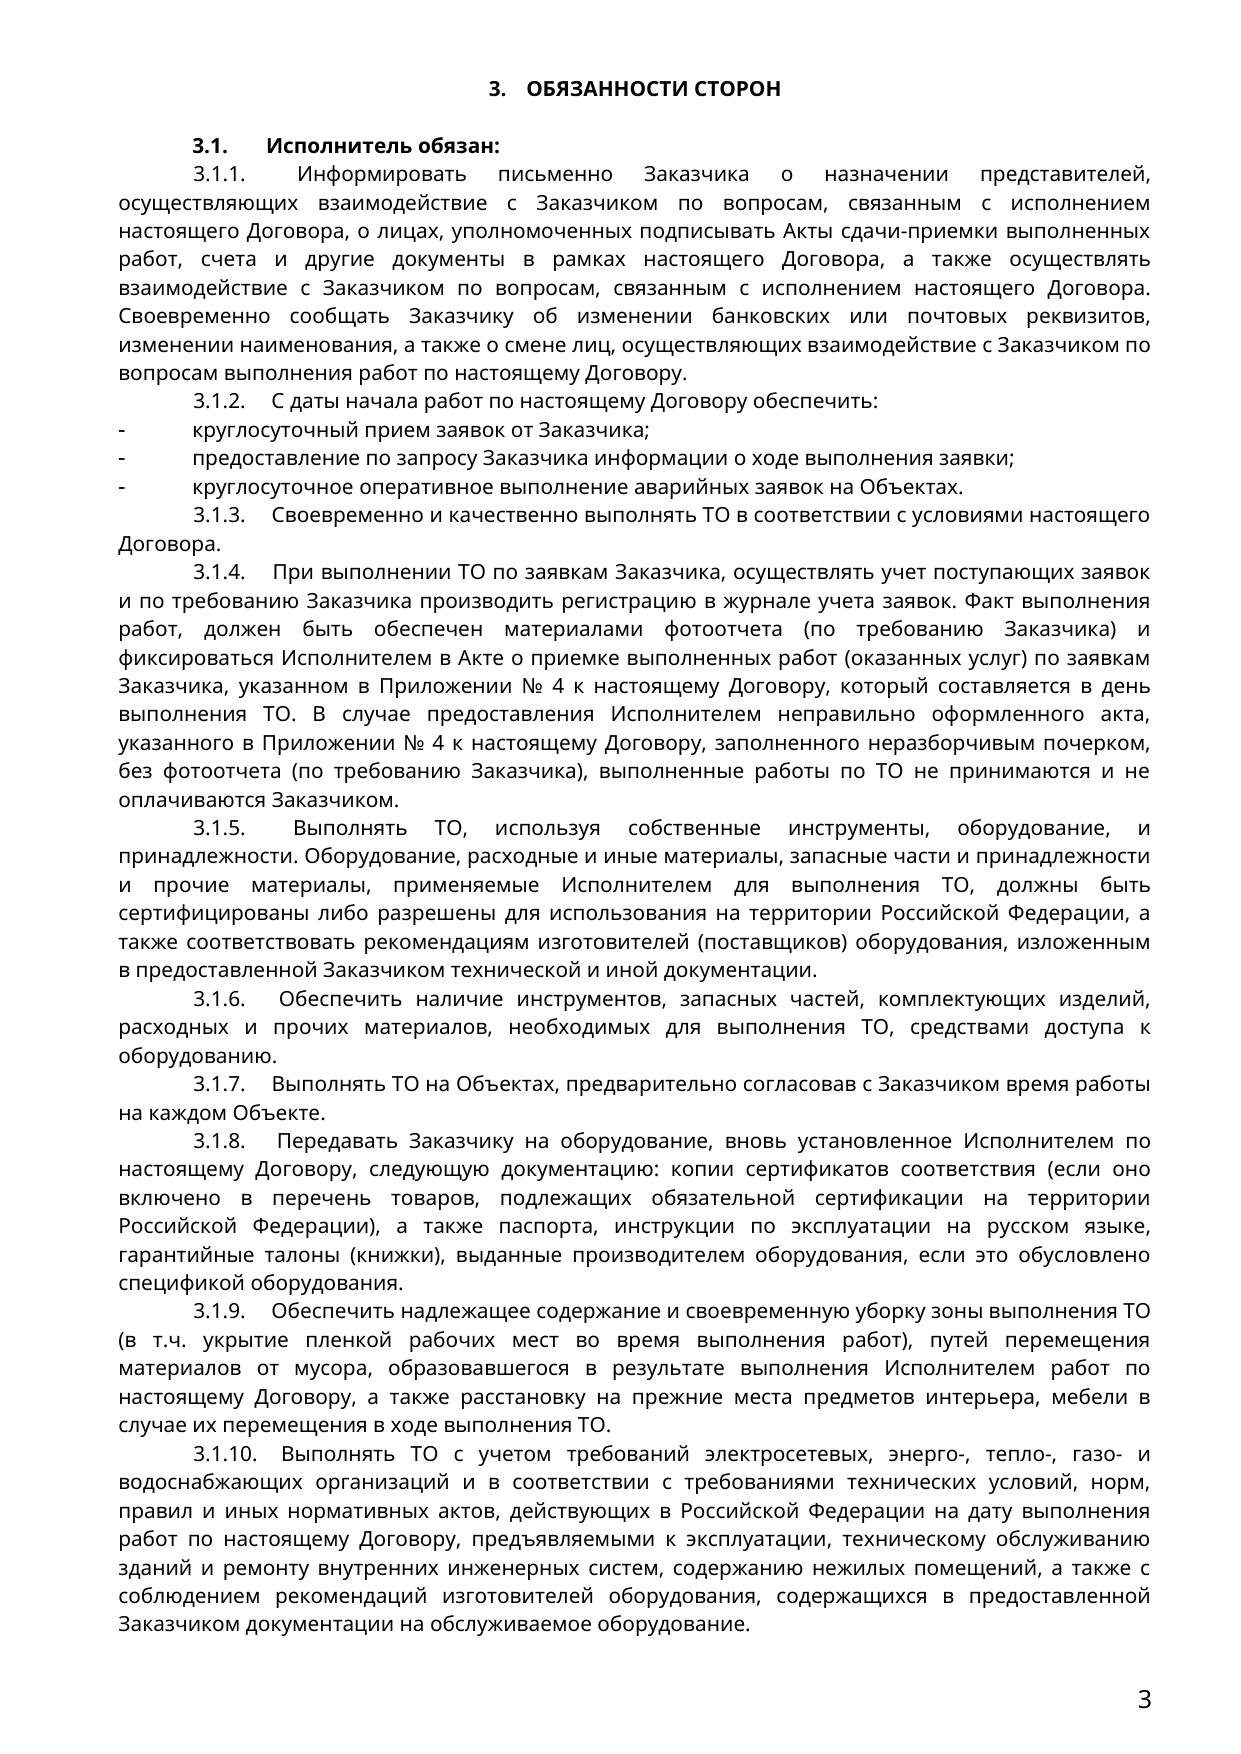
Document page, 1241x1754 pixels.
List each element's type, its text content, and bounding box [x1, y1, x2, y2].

list Исполнитель обязан: [118, 131, 1152, 159]
list Обеспечить наличие инструментов, запасных частей, комплектующих изделий, расходных и прочих материалов, необходимых для выполнения ТО, средствами доступа к оборудованию. [118, 984, 1152, 1069]
list круглосуточный прием заявок от Заказчика; [118, 415, 1152, 443]
list Выполнять ТО на Объектах, предварительно согласовав с Заказчиком время работы на каждом Объекте. [118, 1069, 1152, 1126]
list Выполнять ТО с учетом требований электросетевых, энерго-, тепло-, газо- и водоснабжающих организаций и в соответствии с требованиями технических условий, норм, правил и иных нормативных актов, действующих в Российской Федерации на дату выполнения работ по настоящему Договору, предъявляемыми к эксплуатации, техническому обслуживанию зданий и ремонту внутренних инженерных систем, содержанию нежилых помещений, а также с соблюдением рекомендаций изготовителей оборудования, содержащихся в предоставленной Заказчиком документации на обслуживаемое оборудование. [118, 1439, 1152, 1638]
list Своевременно и качественно выполнять ТО в соответствии с условиями настоящего Договора. [118, 500, 1152, 557]
list Обязанности сторон [118, 74, 1152, 102]
list предоставление по запросу Заказчика информации о ходе выполнения заявки; [118, 443, 1152, 472]
list круглосуточное оперативное выполнение аварийных заявок на Объектах. [118, 472, 1152, 500]
list Передавать Заказчику на оборудование, вновь установленное Исполнителем по настоящему Договору, следующую документацию: копии сертификатов соответствия (если оно включено в перечень товаров, подлежащих обязательной сертификации на территории Российской Федерации), а также паспорта, инструкции по эксплуатации на русском языке, гарантийные талоны (книжки), выданные производителем оборудования, если это обусловлено спецификой оборудования. [118, 1126, 1152, 1297]
list Обеспечить надлежащее содержание и своевременную уборку зоны выполнения ТО (в т.ч. укрытие пленкой рабочих мест во время выполнения работ), путей перемещения материалов от мусора, образовавшегося в результате выполнения Исполнителем работ по настоящему Договору, а также расстановку на прежние места предметов интерьера, мебели в случае их перемещения в ходе выполнения ТО. [118, 1297, 1152, 1439]
list С даты начала работ по настоящему Договору обеспечить: [118, 387, 1152, 415]
list При выполнении ТО по заявкам Заказчика, осуществлять учет поступающих заявок и по требованию Заказчика производить регистрацию в журнале учета заявок. Факт выполнения работ, должен быть обеспечен материалами фотоотчета (по требованию Заказчика) и фиксироваться Исполнителем в Акте о приемке выполненных работ (оказанных услуг) по заявкам Заказчика, указанном в Приложении № 4 к настоящему Договору, который составляется в день выполнения ТО. В случае предоставления Исполнителем неправильно оформленного акта, указанного в Приложении № 4 к настоящему Договору, заполненного неразборчивым почерком, без фотоотчета (по требованию Заказчика), выполненные работы по ТО не принимаются и не оплачиваются Заказчиком. [118, 557, 1152, 813]
list Выполнять ТО, используя собственные инструменты, оборудование, и принадлежности. Оборудование, расходные и иные материалы, запасные части и принадлежности и прочие материалы, применяемые Исполнителем для выполнения ТО, должны быть сертифицированы либо разрешены для использования на территории Российской Федерации, а также соответствовать рекомендациям изготовителей (поставщиков) оборудования, изложенным в предоставленной Заказчиком технической и иной документации. [118, 813, 1152, 984]
list Информировать письменно Заказчика о назначении представителей, осуществляющих взаимодействие с Заказчиком по вопросам, связанным с исполнением настоящего Договора, о лицах, уполномоченных подписывать Акты сдачи-приемки выполненных работ, счета и другие документы в рамках настоящего Договора, а также осуществлять взаимодействие с Заказчиком по вопросам, связанным с исполнением настоящего Договора. Своевременно сообщать Заказчику об изменении банковских или почтовых реквизитов, изменении наименования, а также о смене лиц, осуществляющих взаимодействие с Заказчиком по вопросам выполнения работ по настоящему Договору. [118, 159, 1152, 387]
